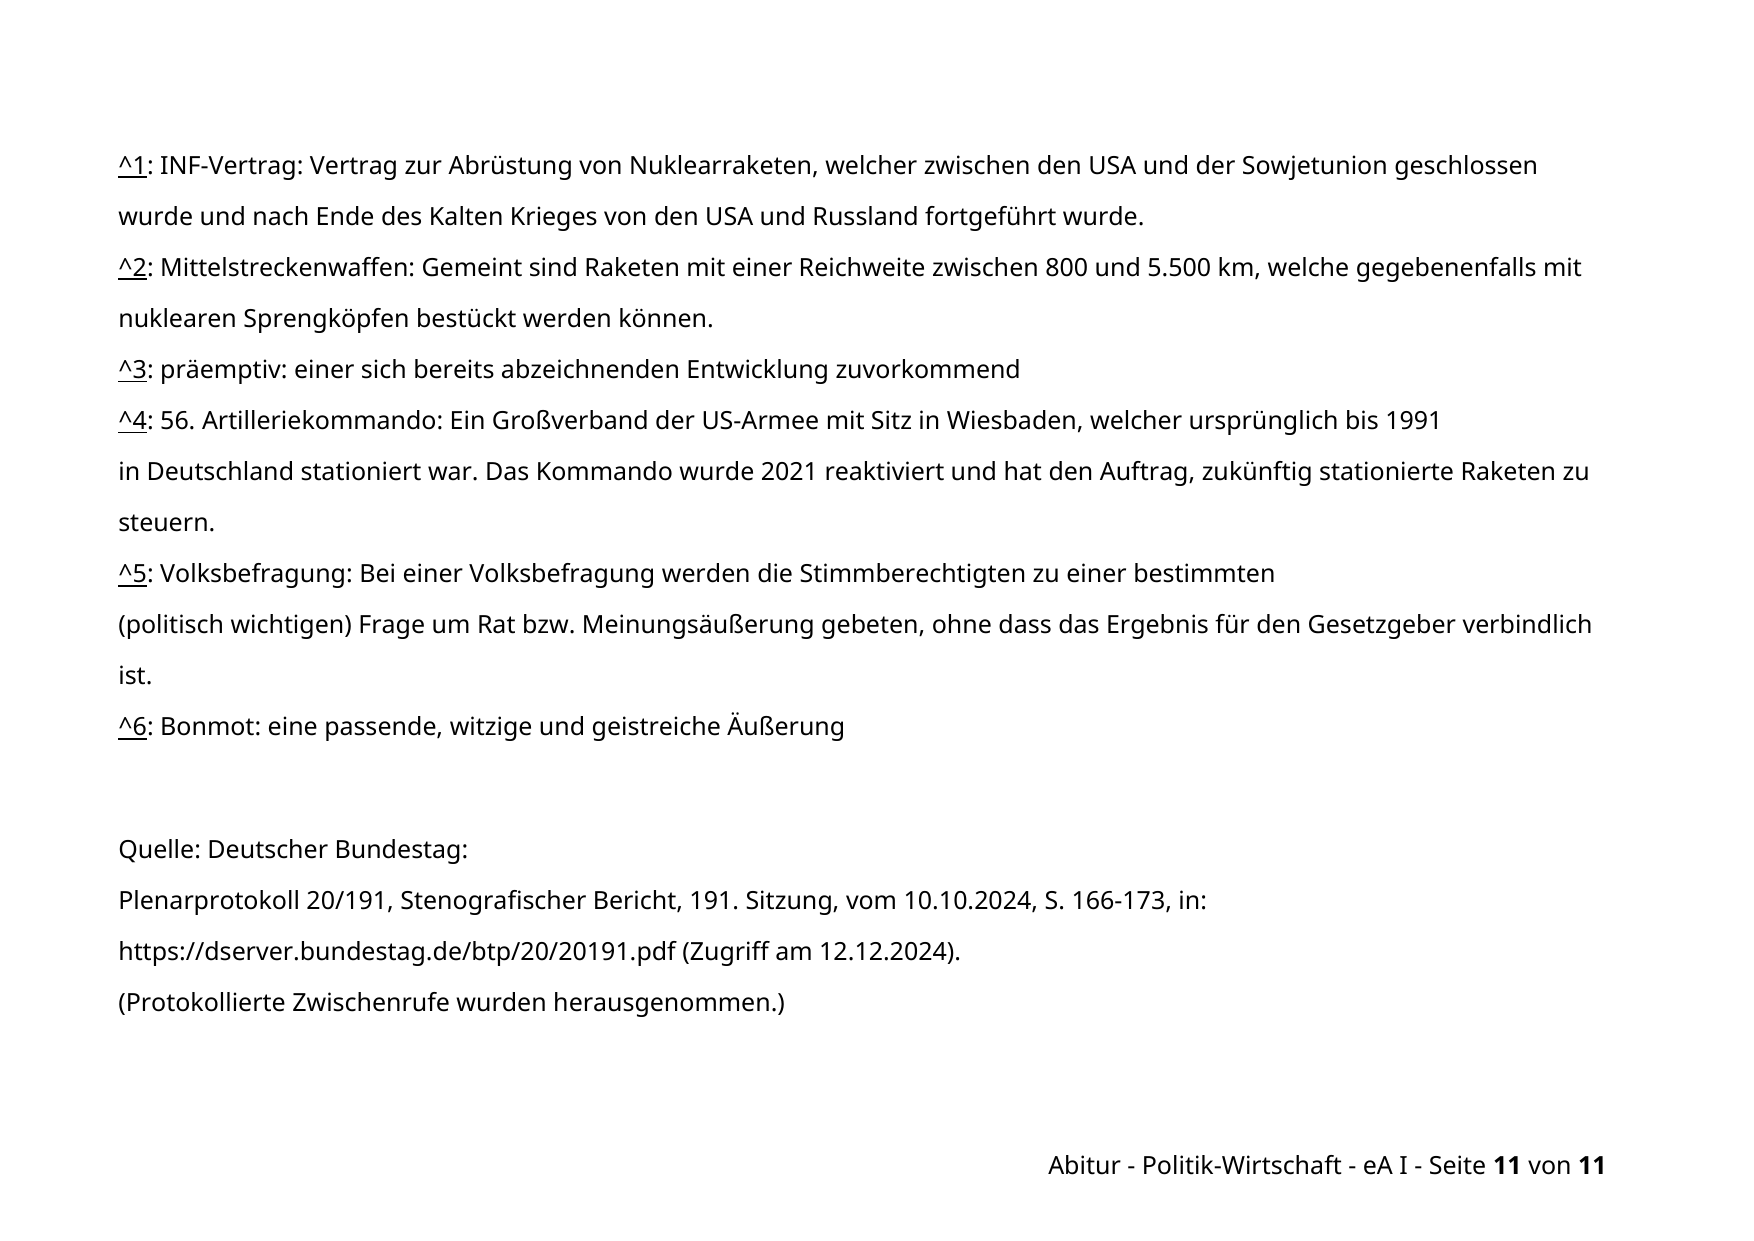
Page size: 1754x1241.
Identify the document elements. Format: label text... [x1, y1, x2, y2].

text Quelle: Deutscher Bundestag: Plenarprotokoll 20/191, Stenografischer Bericht, 191. Sitzung, vom 10.10.2024, S. 166-173, in: https://dserver.bundestag.de/btp/20/20191.pdf (Zugriff am 12.12.2024). (Protokollierte Zwischenrufe wurden herausgenommen.) [118, 832, 1606, 1019]
text ^1: INF-Vertrag: Vertrag zur Abrüstung von Nuklearraketen, welcher zwischen den USA und der Sowjetunion geschlossen wurde und nach Ende des Kalten Krieges von den USA und Russland fortgeführt wurde. ^2: Mittelstreckenwaffen: Gemeint sind Raketen mit einer Reichweite zwischen 800 und 5.500 km, welche gegebenenfalls mit nuklearen Sprengköpfen bestückt werden können. ^3: präemptiv: einer sich bereits abzeichnenden Entwicklung zuvorkommend ^4: 56. Artilleriekommando: Ein Großverband der US-Armee mit Sitz in Wiesbaden, welcher ursprünglich bis 1991 in Deutschland stationiert war. Das Kommando wurde 2021 reaktiviert und hat den Auftrag, zukünftig stationierte Raketen zu steuern. ^5: Volksbefragung: Bei einer Volksbefragung werden die Stimmberechtigten zu einer bestimmten (politisch wichtigen) Frage um Rat bzw. Meinungsäußerung gebeten, ohne dass das Ergebnis für den Gesetzgeber verbindlich ist. ^6: Bonmot: eine passende, witzige und geistreiche Äußerung [118, 148, 1606, 794]
